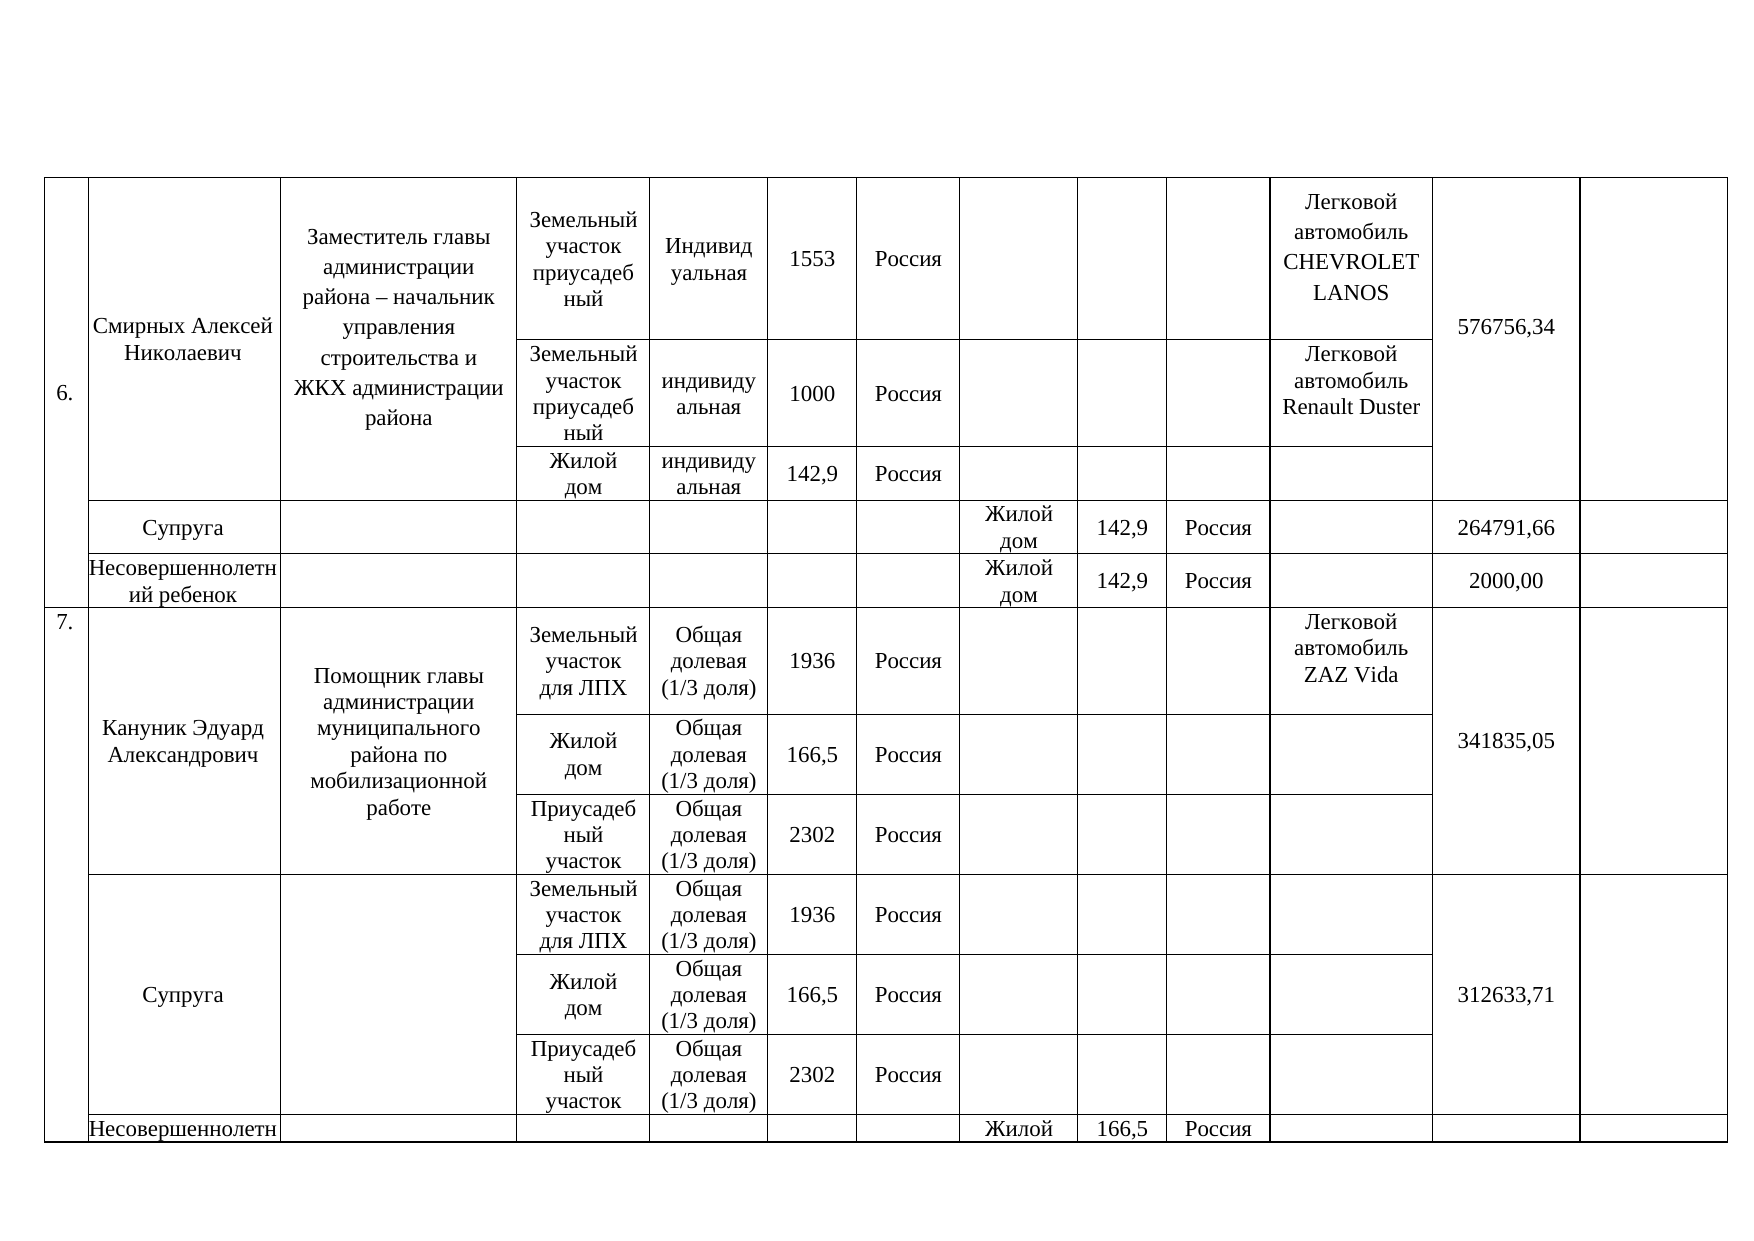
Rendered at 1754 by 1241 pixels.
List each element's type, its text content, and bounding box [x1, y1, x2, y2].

table_cell Россия [1167, 554, 1269, 607]
table_cell Земельный участок приусадебный [517, 178, 649, 339]
table_cell [281, 501, 516, 553]
table_cell 2000,00 [1433, 554, 1579, 607]
table_cell 312633,71 [1433, 875, 1579, 1114]
table_cell [1078, 875, 1166, 954]
table_cell 1936 [768, 875, 856, 954]
table_cell 142,9 [1078, 501, 1166, 553]
table_cell Общая долевая (1/3 доля) [650, 955, 767, 1034]
table_cell 341835,05 [1433, 608, 1579, 874]
table_cell [768, 501, 856, 553]
table_cell Кануник Эдуард Александрович [89, 608, 280, 874]
table_cell Земельный участок для ЛПХ [517, 608, 649, 713]
table_cell Общая долевая (1/3 доля) [650, 608, 767, 713]
table_cell Россия [857, 178, 959, 339]
table_cell 166,5 [1078, 1115, 1166, 1141]
table_cell [960, 340, 1077, 446]
table_cell [1078, 715, 1166, 793]
table_cell Россия [857, 955, 959, 1034]
table_cell [650, 501, 767, 553]
table_cell [1271, 447, 1432, 499]
table_cell [1167, 340, 1269, 446]
table_cell Жилой дом [960, 501, 1077, 553]
table_cell 6. [45, 178, 88, 607]
table_cell 142,9 [768, 447, 856, 499]
table_cell 1553 [768, 178, 856, 339]
table_cell Супруга [89, 875, 280, 1114]
table_cell [1581, 178, 1727, 499]
table_cell [960, 1035, 1077, 1114]
table_cell [1271, 1115, 1432, 1141]
table_cell Россия [857, 608, 959, 713]
table_cell Жилой дом [960, 1115, 1077, 1141]
table_cell [1167, 715, 1269, 793]
table_cell [1078, 178, 1166, 339]
table_cell 576756,34 [1433, 178, 1579, 499]
table_cell Легковой автомобиль ZAZ Vida [1271, 608, 1432, 713]
table_cell [857, 1115, 959, 1141]
table_cell [517, 1115, 649, 1141]
table_cell Россия [857, 715, 959, 793]
table_cell [1271, 1035, 1432, 1114]
table_cell [768, 554, 856, 607]
table_cell 2302 [768, 795, 856, 874]
table_cell [1433, 1115, 1579, 1141]
table_cell Легковой автомобиль CHEVROLET LANOS [1271, 178, 1432, 339]
table_cell 7. [45, 608, 88, 1141]
table_cell [1581, 608, 1727, 874]
table_cell [1271, 955, 1432, 1034]
table_cell Россия [857, 1035, 959, 1114]
table_cell Общая долевая (1/3 доля) [650, 875, 767, 954]
table_cell [960, 447, 1077, 499]
table_cell Приусадебный участок [517, 795, 649, 874]
table_cell Смирных Алексей Николаевич [89, 178, 280, 499]
table_cell Заместитель главы администрации района – начальник управления строительства и ЖКХ администрации района [281, 178, 516, 499]
table_cell Легковой автомобиль Renault Duster [1271, 340, 1432, 446]
table_cell 264791,66 [1433, 501, 1579, 553]
table_cell [768, 1115, 856, 1141]
table_cell [1167, 178, 1269, 339]
table_cell 166,5 [768, 715, 856, 793]
table_cell [857, 501, 959, 553]
table_cell [1271, 875, 1432, 954]
table_cell [857, 554, 959, 607]
table_cell [1167, 875, 1269, 954]
table_cell [1167, 608, 1269, 713]
table_cell [1581, 875, 1727, 1114]
table_cell Несовершеннолетний ребенок [89, 554, 280, 607]
table_cell [650, 1115, 767, 1141]
table_cell [960, 715, 1077, 793]
table_cell [960, 608, 1077, 713]
table_cell [960, 875, 1077, 954]
table_cell Россия [1167, 1115, 1269, 1141]
table_cell Россия [857, 875, 959, 954]
table_cell [281, 1115, 516, 1141]
table_cell Россия [857, 340, 959, 446]
table_cell [1167, 955, 1269, 1034]
table_cell Приусадебный участок [517, 1035, 649, 1114]
table_cell [1167, 795, 1269, 874]
table_cell Жилой дом [517, 715, 649, 793]
table_cell Общая долевая (1/3 доля) [650, 795, 767, 874]
table_cell Земельный участок приусадебный [517, 340, 649, 446]
table_cell [517, 501, 649, 553]
table_cell Жилой дом [517, 955, 649, 1034]
table_cell [517, 554, 649, 607]
table_cell Россия [857, 795, 959, 874]
table_cell [281, 554, 516, 607]
table_cell [1271, 715, 1432, 793]
table_cell Жилой дом [517, 447, 649, 499]
table_cell Общая долевая (1/3 доля) [650, 1035, 767, 1114]
table_cell 142,9 [1078, 554, 1166, 607]
table_cell Россия [857, 447, 959, 499]
table_cell индивидуальная [650, 447, 767, 499]
table_cell [960, 795, 1077, 874]
table_cell Индивидуальная [650, 178, 767, 339]
table_cell [1078, 608, 1166, 713]
table_cell [1167, 1035, 1269, 1114]
table_cell [1581, 554, 1727, 607]
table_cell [89, 1115, 280, 1141]
table_cell Общая долевая (1/3 доля) [650, 715, 767, 793]
table_cell 1000 [768, 340, 856, 446]
table_cell 1936 [768, 608, 856, 713]
table_cell Россия [1167, 501, 1269, 553]
table_cell [1078, 447, 1166, 499]
table_cell Помощник главы администрации муниципального района по мобилизационной работе [281, 608, 516, 874]
table_cell [1271, 554, 1432, 607]
table_cell [1078, 955, 1166, 1034]
table_cell [1581, 1115, 1727, 1141]
table_cell [650, 554, 767, 607]
table_cell [1078, 795, 1166, 874]
table_cell Жилой дом [960, 554, 1077, 607]
table_cell [1271, 795, 1432, 874]
table_cell [1167, 447, 1269, 499]
table_cell [1078, 340, 1166, 446]
table_cell [960, 178, 1077, 339]
table_cell [960, 955, 1077, 1034]
table_cell [1078, 1035, 1166, 1114]
table_cell [1581, 501, 1727, 553]
table_cell 166,5 [768, 955, 856, 1034]
table_cell Супруга [89, 501, 280, 553]
table_cell [1271, 501, 1432, 553]
table_cell [281, 875, 516, 1114]
table_cell 2302 [768, 1035, 856, 1114]
table_cell индивидуальная [650, 340, 767, 446]
table_cell Земельный участок для ЛПХ [517, 875, 649, 954]
